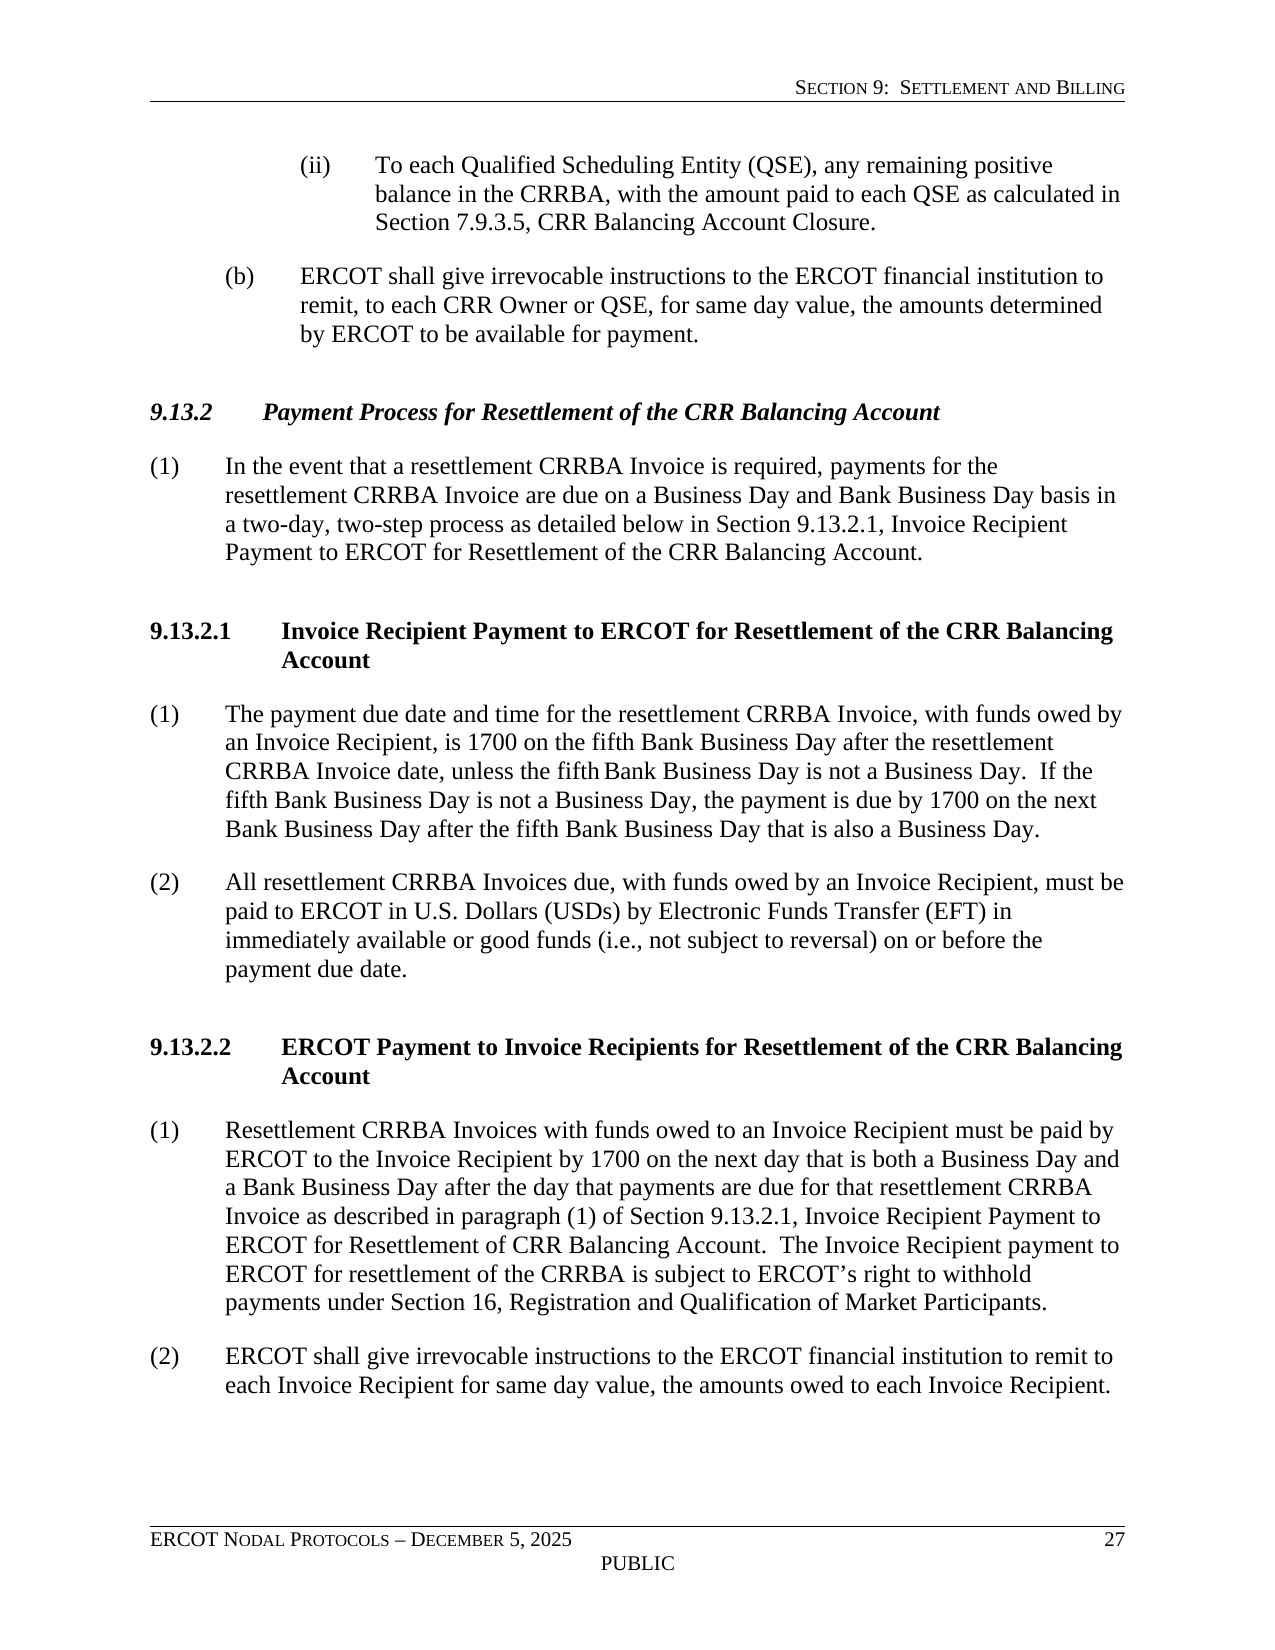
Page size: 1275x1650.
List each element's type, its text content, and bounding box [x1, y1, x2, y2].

text (1) Resettlement CRRBA Invoices with funds owed to an Invoice Recipient must be paid by ERCOT to the Invoice Recipient by 1700 on the next day that is both a Business Day and a Bank Business Day after the day that payments are due for that resettlement CRRBA Invoice as described in paragraph (1) of Section 9.13.2.1, Invoice Recipient Payment to ERCOT for Resettlement of CRR Balancing Account. The Invoice Recipient payment to ERCOT for resettlement of the CRRBA is subject to ERCOT’s right to withhold payments under Section 16, Registration and Qualification of Market Participants. [150, 1115, 1125, 1316]
text 9.13.2.2 ERCOT Payment to Invoice Recipients for Resettlement of the CRR Balancing Account [150, 1032, 1125, 1090]
text (ii) To each Qualified Scheduling Entity (QSE), any remaining positive balance in the BA, with the amount paid to each QSE as calculated in Section 7.9.3.5, CRR Balancing Account Closure. [300, 150, 1125, 236]
text (b) ERCOT shall give irrevocable instructions to the ERCOT financial institution to remit, to each CRR Owner or QSE, for same day value, the amounts determined by ERCOT to be available for payment. [225, 261, 1125, 347]
text 9.13.2.1 Invoice Recipient Payment to ERCOT for Resettlement of the CRR Balancing Account [150, 616, 1125, 674]
text (2) ERCOT shall give irrevocable instructions to the ERCOT financial institution to remit to each Invoice Recipient for same day value, the amounts owed to each Invoice Recipient. [150, 1341, 1125, 1399]
text 9.13.2 Payment Process for Resettlement of the CRR Balancing Account [150, 397, 1125, 426]
text (1) In the event that a resettlement CRRBA Invoice is required, payments for the resettlement CRRBA Invoice are due on a Business Day and Bank Business Day basis in a two-day, two-step process as detailed below in Section 9.13.2.1, Invoice Recipient Payment to ERCOT for Resettlement of the CRR Balancing Account. [150, 451, 1125, 566]
text (1) The payment due date and time for the resettlement CRRBA Invoice, with funds owed by an Invoice Recipient, is 1700 on the fifth Bank Business Day after the resettlement CRRBA Invoice date, unless the fifth Bank Business Day is not a Business Day. If the fifth Bank Business Day is not a Business Day, the payment is due by 1700 on the next Bank Business Day after the fifth Bank Business Day that is also a Business Day. [150, 699, 1125, 842]
list (2) All resettlement CRRBA Invoices due, with funds owed by an Invoice Recipient, must be paid to ERCOT in U.S. Dollars (USDs) by Electronic Funds Transfer (EFT) in immediately available or good funds (i.e., not subject to reversal) on or before the payment due date. [150, 867, 1125, 982]
